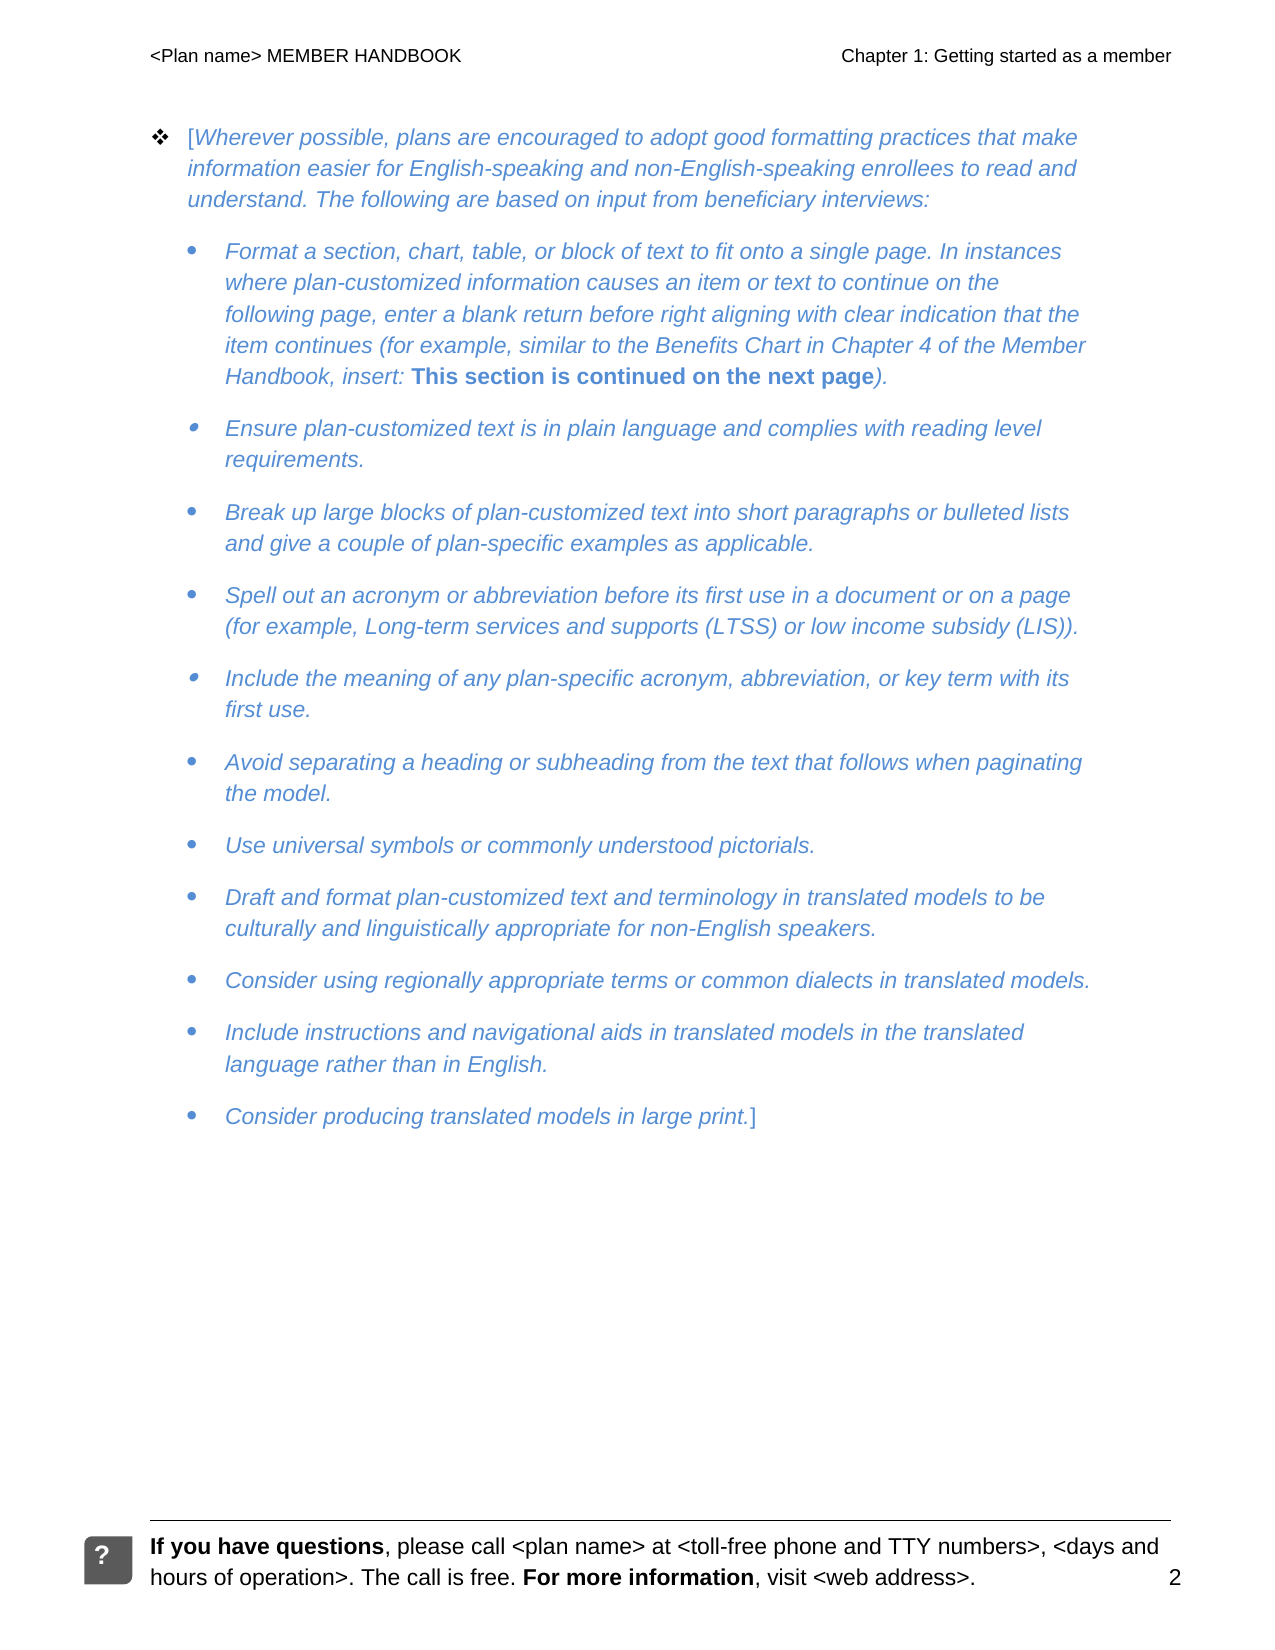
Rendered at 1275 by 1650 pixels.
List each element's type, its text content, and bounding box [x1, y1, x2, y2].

list Include the meaning of any plan-specific acronym, abbreviation, or key term with its first use. [187, 662, 1096, 724]
list Draft and format plan-customized text and terminology in translated models to be culturally and linguistically appropriate for non-English speakers. [187, 880, 1096, 943]
list Consider producing translated models in large print.] [187, 1099, 1096, 1130]
list Spell out an acronym or abbreviation before its first use in a document or on a page (for example, Long-term services and supports (LTSS) or low income subsidy (LIS)). [187, 578, 1096, 641]
list Format a section, chart, table, or block of text to fit onto a single page. In instances where plan-customized information causes an item or text to continue on the following page, enter a blank return before right aligning with clear indication that the item continues (for example, similar to the Benefits Chart in Chapter 4 of the Member Handbook, insert: This section is continued on the next page). [187, 234, 1096, 391]
list Ensure plan-customized text is in plain language and complies with reading level requirements. [187, 412, 1096, 474]
list [Wherever possible, plans are encouraged to adopt good formatting practices that make information easier for English-speaking and non-English-speaking enrollees to read and understand. The following are based on input from beneficiary interviews: [150, 120, 1096, 214]
list Consider using regionally appropriate terms or common dialects in translated models. [187, 964, 1096, 995]
list Break up large blocks of plan-customized text into short paragraphs or bulleted lists and give a couple of plan-specific examples as applicable. [187, 495, 1096, 557]
list Include instructions and navigational aids in translated models in the translated language rather than in English. [187, 1016, 1096, 1078]
list Use universal symbols or commonly understood pictorials. [187, 828, 1096, 859]
list Avoid separating a heading or subheading from the text that follows when paginating the model. [187, 745, 1096, 807]
